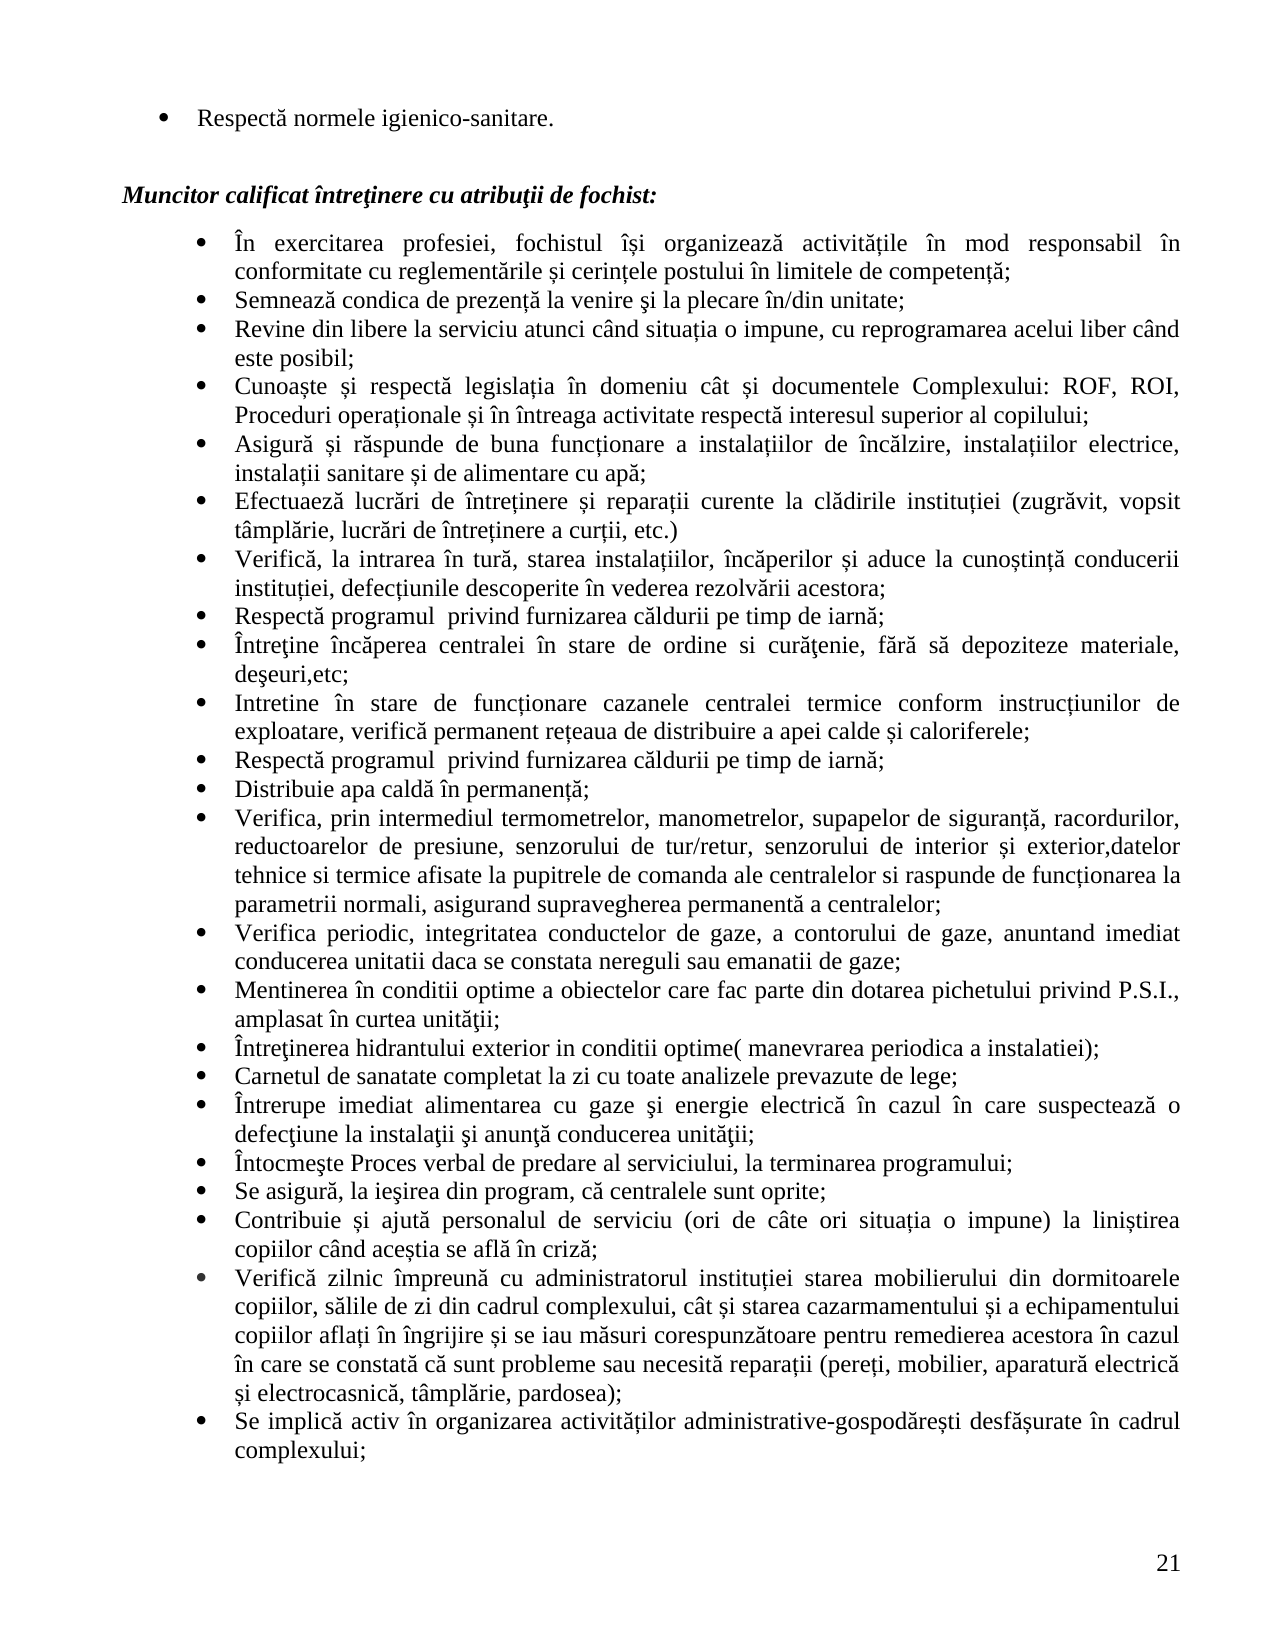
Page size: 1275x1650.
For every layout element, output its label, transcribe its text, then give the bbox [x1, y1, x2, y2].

list Se asigură, la ieşirea din program, că centralele sunt oprite; [197, 1176, 1181, 1205]
list Respectă normele igienico-sanitare. [159, 103, 1181, 132]
list Contribuie și ajută personalul de serviciu (ori de câte ori situația o impune) la liniștirea copiilor când aceștia se află în criză; [197, 1205, 1181, 1263]
list Distribuie apa caldă în permanență; [197, 774, 1181, 803]
list Întrerupe imediat alimentarea cu gaze şi energie electrică în cazul în care suspectează o defecţiune la instalaţii şi anunţă conducerea unităţii; [197, 1090, 1181, 1148]
list Se implică activ în organizarea activităților administrative-gospodărești desfășurate în cadrul complexului; [197, 1406, 1181, 1464]
list Semnează condica de prezență la venire şi la plecare în/din unitate; [197, 285, 1181, 314]
list Asigură și răspunde de buna funcționare a instalațiilor de încălzire, instalațiilor electrice, instalații sanitare și de alimentare cu apă; [197, 429, 1181, 486]
list Cunoaște și respectă legislația în domeniu cât și documentele Complexului: ROF, ROI, Proceduri operaționale și în întreaga activitate respectă interesul superior al copilului; [197, 371, 1181, 429]
list Respectă programul privind furnizarea căldurii pe timp de iarnă; [197, 601, 1181, 630]
list Revine din libere la serviciu atunci când situația o impune, cu reprogramarea acelui liber când este posibil; [197, 314, 1181, 371]
list Verifica periodic, integritatea conductelor de gaze, a contorului de gaze, anuntand imediat conducerea unitatii daca se constata nereguli sau emanatii de gaze; [197, 918, 1181, 975]
list Carnetul de sanatate completat la zi cu toate analizele prevazute de lege; [197, 1061, 1181, 1090]
list Întreţinerea hidrantului exterior in conditii optime( manevrarea periodica a instalatiei); [197, 1033, 1181, 1061]
list Efectuaeză lucrări de întreținere și reparații curente la clădirile instituției (zugrăvit, vopsit tâmplărie, lucrări de întreținere a curții, etc.) [197, 486, 1181, 544]
list Mentinerea în conditii optime a obiectelor care fac parte din dotarea pichetului privind P.S.I., amplasat în curtea unităţii; [197, 975, 1181, 1033]
list Verifică zilnic împreună cu administratorul instituției starea mobilierului din dormitoarele copiilor, sălile de zi din cadrul complexului, cât și starea cazarmamentului și a echipamentului copiilor aflați în îngrijire și se iau măsuri corespunzătoare pentru remedierea acestora în cazul în care se constată că sunt probleme sau necesită reparații (pereți, mobilier, aparatură electrică și electrocasnică, tâmplărie, pardosea); [197, 1263, 1181, 1406]
list În exercitarea profesiei, fochistul își organizează activitățile în mod responsabil în conformitate cu reglementările și cerințele postului în limitele de competență; [197, 228, 1181, 285]
list Verifică, la intrarea în tură, starea instalațiilor, încăperilor și aduce la cunoștință conducerii instituției, defecțiunile descoperite în vederea rezolvării acestora; [197, 544, 1181, 601]
list Întreţine încăperea centralei în stare de ordine si curăţenie, fără să depoziteze materiale, deşeuri,etc; [197, 630, 1181, 688]
list Întocmeşte Proces verbal de predare al serviciului, la terminarea programului; [197, 1148, 1181, 1176]
list Verifica, prin intermediul termometrelor, manometrelor, supapelor de siguranță, racordurilor, reductoarelor de presiune, senzorului de tur/retur, senzorului de interior și exterior,datelor tehnice si termice afisate la pupitrele de comanda ale centralelor si raspunde de funcționarea la parametrii normali, asigurand supravegherea permanentă a centralelor; [197, 803, 1181, 918]
list Intretine în stare de funcționare cazanele centralei termice conform instrucțiunilor de exploatare, verifică permanent rețeaua de distribuire a apei calde și caloriferele; [197, 688, 1181, 745]
text Muncitor calificat întreţinere cu atribuţii de fochist: [122, 180, 1181, 209]
list Respectă programul privind furnizarea căldurii pe timp de iarnă; [197, 745, 1181, 774]
